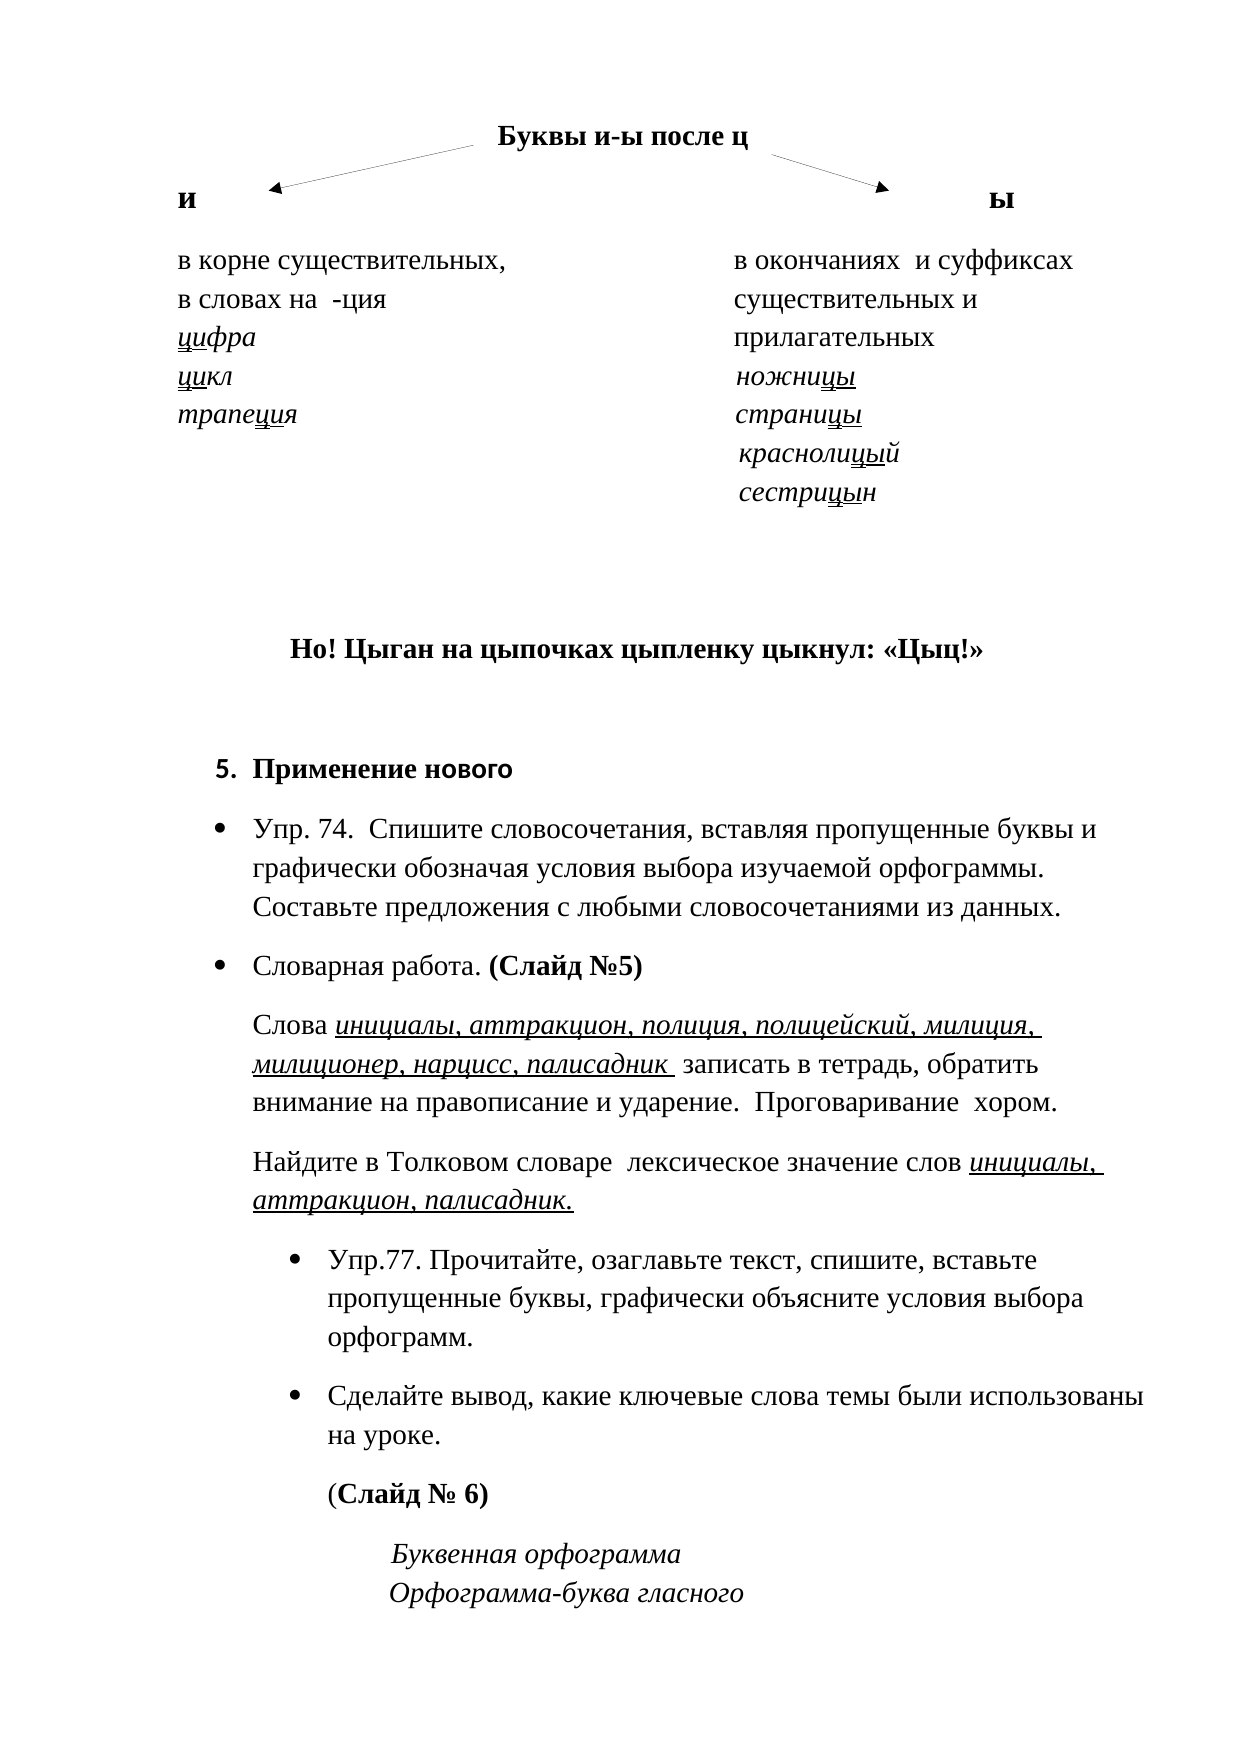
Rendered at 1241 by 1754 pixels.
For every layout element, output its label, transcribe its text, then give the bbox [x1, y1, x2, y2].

list Но! Цыган на цыпочках цыпленку цыкнул: «Цыц!» [290, 631, 1152, 664]
text Буквы и-ы после ц [177, 118, 1152, 152]
list Сделайте вывод, какие ключевые слова темы были использованы на уроке. [290, 1378, 1152, 1451]
text и ы [177, 177, 1152, 216]
text Орфограмма-буква гласного [177, 1575, 1152, 1608]
text в корне существительных, в окончаниях и суффиксах [177, 242, 1152, 276]
text в словах на -ция существительных и [177, 281, 1152, 314]
list Упр.77. Прочитайте, озаглавьте текст, спишите, вставьте пропущенные буквы, графически объясните условия выбора орфограмм. [290, 1242, 1152, 1353]
text Буквенная орфограмма [177, 1536, 1152, 1569]
text краснолицый [177, 435, 1152, 469]
list Применение нового [215, 750, 1152, 785]
text цифра прилагательных [177, 319, 1152, 353]
list Слова инициалы, аттракцион, полиция, полицейский, милиция, милиционер, нарцисс, палисадник записать в тетрадь, обратить внимание на правописание и ударение. Проговаривание хором. [252, 1007, 1152, 1118]
text сестрицын [177, 474, 1152, 507]
text трапеция страницы [177, 397, 1152, 430]
list Найдите в Толковом словаре лексическое значение слов инициалы, аттракцион, палисадник. [252, 1144, 1152, 1216]
list (Слайд № 6) [327, 1476, 1152, 1510]
list Упр. 74. Спишите словосочетания, вставляя пропущенные буквы и графически обозначая условия выбора изучаемой орфограммы. Составьте предложения с любыми словосочетаниями из данных. [215, 811, 1152, 922]
list Словарная работа. (Слайд №5) [215, 948, 1152, 982]
text цикл ножницы [177, 358, 1152, 392]
